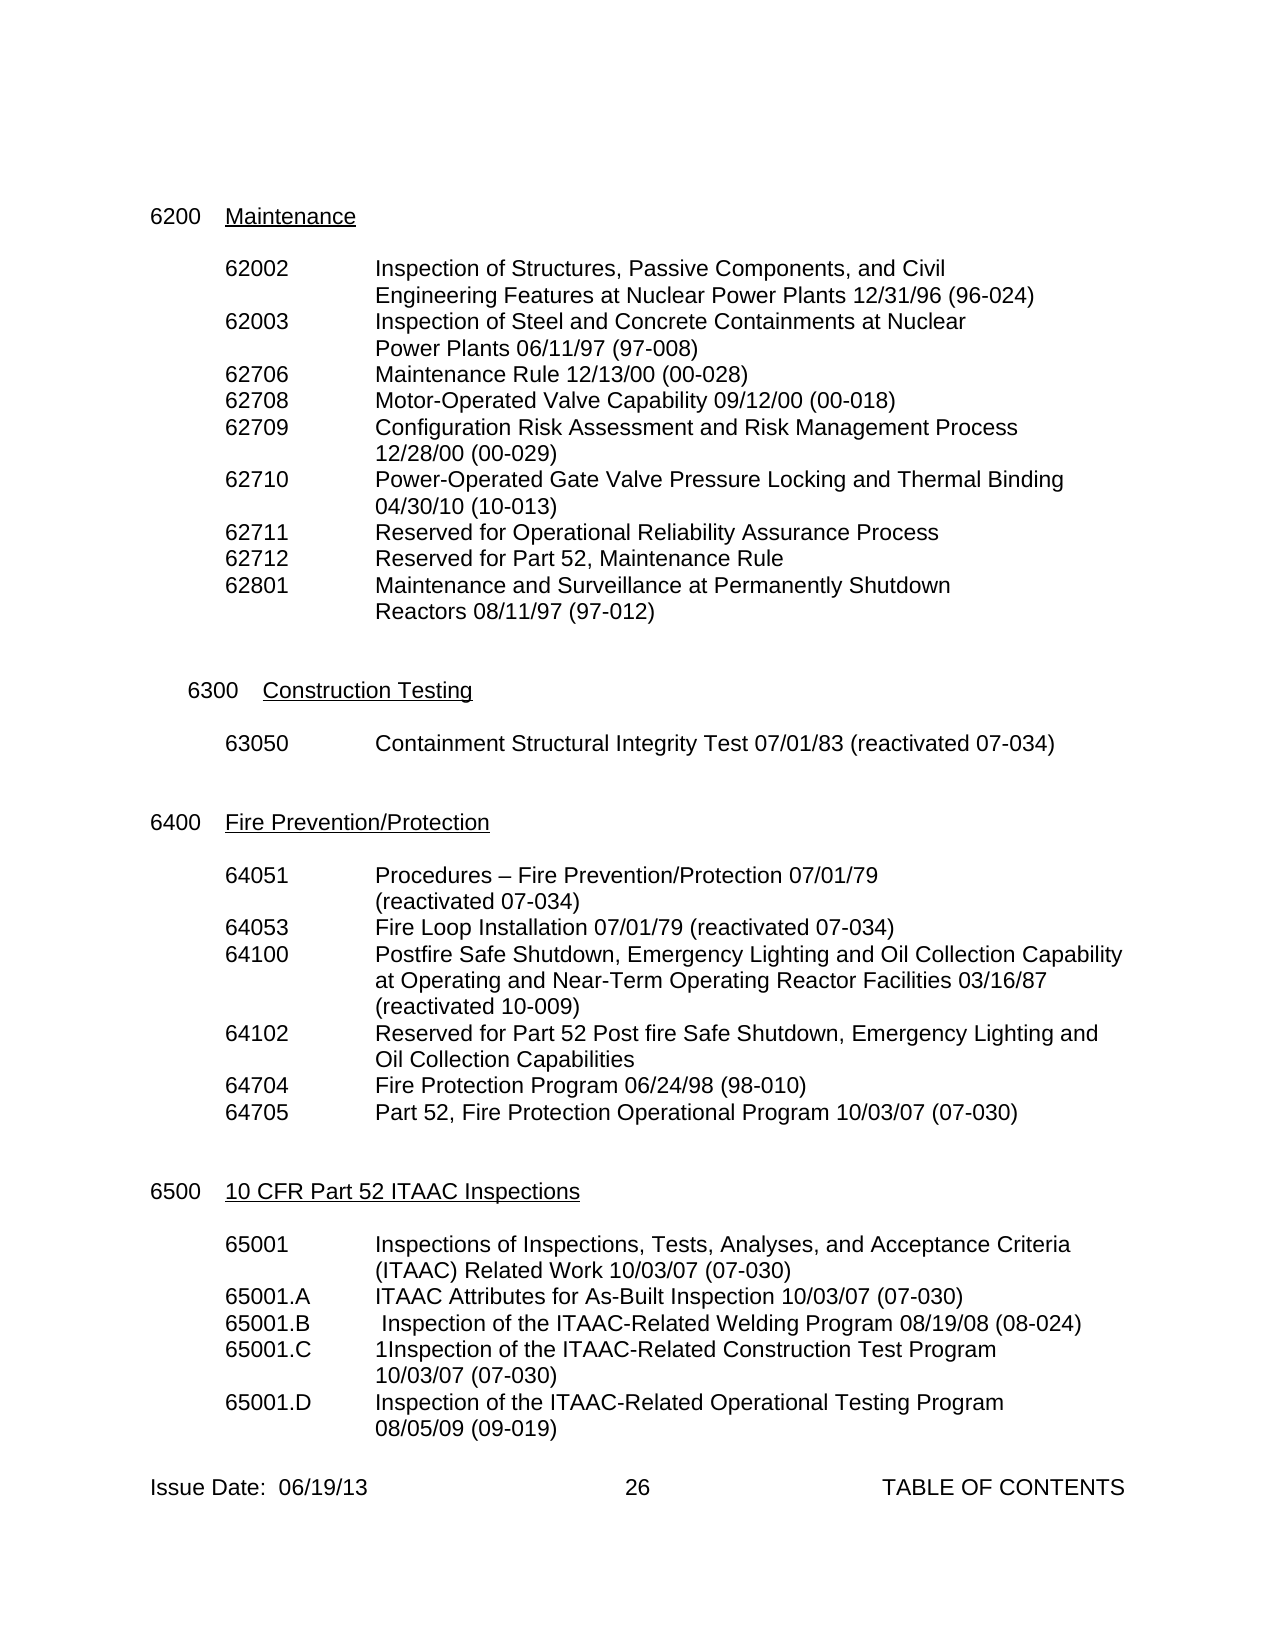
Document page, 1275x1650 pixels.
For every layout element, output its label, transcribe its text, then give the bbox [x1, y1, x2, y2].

text 10/03/07 (07-030) [375, 1362, 1125, 1389]
text 64051 Procedures – Fire Prevention/Protection 07/01/79 [150, 862, 1125, 888]
text 65001.B Inspection of the ITAAC-Related Welding Program 08/19/08 (08-024) [150, 1309, 1125, 1336]
text 62003 Inspection of Steel and Concrete Containments at Nuclear [150, 308, 1125, 334]
text (reactivated 07-034) [150, 888, 1125, 914]
text 12/28/00 (00-029) [150, 440, 1125, 466]
text 6200 Maintenance [150, 203, 1125, 229]
text 64705 Part 52, Fire Protection Operational Program 10/03/07 (07-030) [150, 1099, 1125, 1125]
text 6400 Fire Prevention/Protection [150, 809, 1125, 835]
text 62710 Power-Operated Gate Valve Pressure Locking and Thermal Binding 04/30/10 (10-013) [150, 466, 1125, 519]
text 64704 Fire Protection Program 06/24/98 (98-010) [150, 1072, 1125, 1099]
text 65001 Inspections of Inspections, Tests, Analyses, and Acceptance Criteria (ITAAC) Related Work 10/03/07 (07-030) [150, 1231, 1125, 1283]
text 65001.A ITAAC Attributes for As-Built Inspection 10/03/07 (07-030) [150, 1283, 1125, 1309]
text 64100 Postfire Safe Shutdown, Emergency Lighting and Oil Collection Capability at Operating and Near-Term Operating Reactor Facilities 03/16/87 (reactivated 10-009) [150, 941, 1125, 1020]
text 63050 Containment Structural Integrity Test 07/01/83 (reactivated 07-034) [150, 730, 1125, 756]
list Construction Testing [187, 677, 1125, 703]
text 62002 Inspection of Structures, Passive Components, and Civil [150, 255, 1125, 282]
text 62711 Reserved for Operational Reliability Assurance Process [150, 519, 1125, 545]
text Power Plants 06/11/97 (97-008) [150, 334, 1125, 361]
text Reactors 08/11/97 (97-012) [150, 598, 1125, 624]
text 65001.C Inspection of the ITAAC-Related Construction Test Program [225, 1336, 1125, 1362]
text 65001.D Inspection of the ITAAC-Related Operational Testing Program [225, 1389, 1125, 1415]
text 62706 Maintenance Rule 12/13/00 (00-028) [150, 361, 1125, 387]
text 08/05/09 (09-019) [375, 1415, 1125, 1441]
text 62708 Motor-Operated Valve Capability 09/12/00 (00-018) [150, 387, 1125, 413]
text Engineering Features at Nuclear Power Plants 12/31/96 (96-024) [150, 282, 1125, 308]
text 64053 Fire Loop Installation 07/01/79 (reactivated 07-034) [150, 914, 1125, 941]
text 62712 Reserved for Part 52, Maintenance Rule [150, 545, 1125, 572]
text 62801 Maintenance and Surveillance at Permanently Shutdown [150, 572, 1125, 598]
text 62709 Configuration Risk Assessment and Risk Management Process [150, 413, 1125, 440]
text 64102 Reserved for Part 52 Post fire Safe Shutdown, Emergency Lighting and Oil Collection Capabilities [150, 1020, 1125, 1072]
text 6500 10 CFR Part 52 ITAAC Inspections [150, 1178, 1125, 1204]
